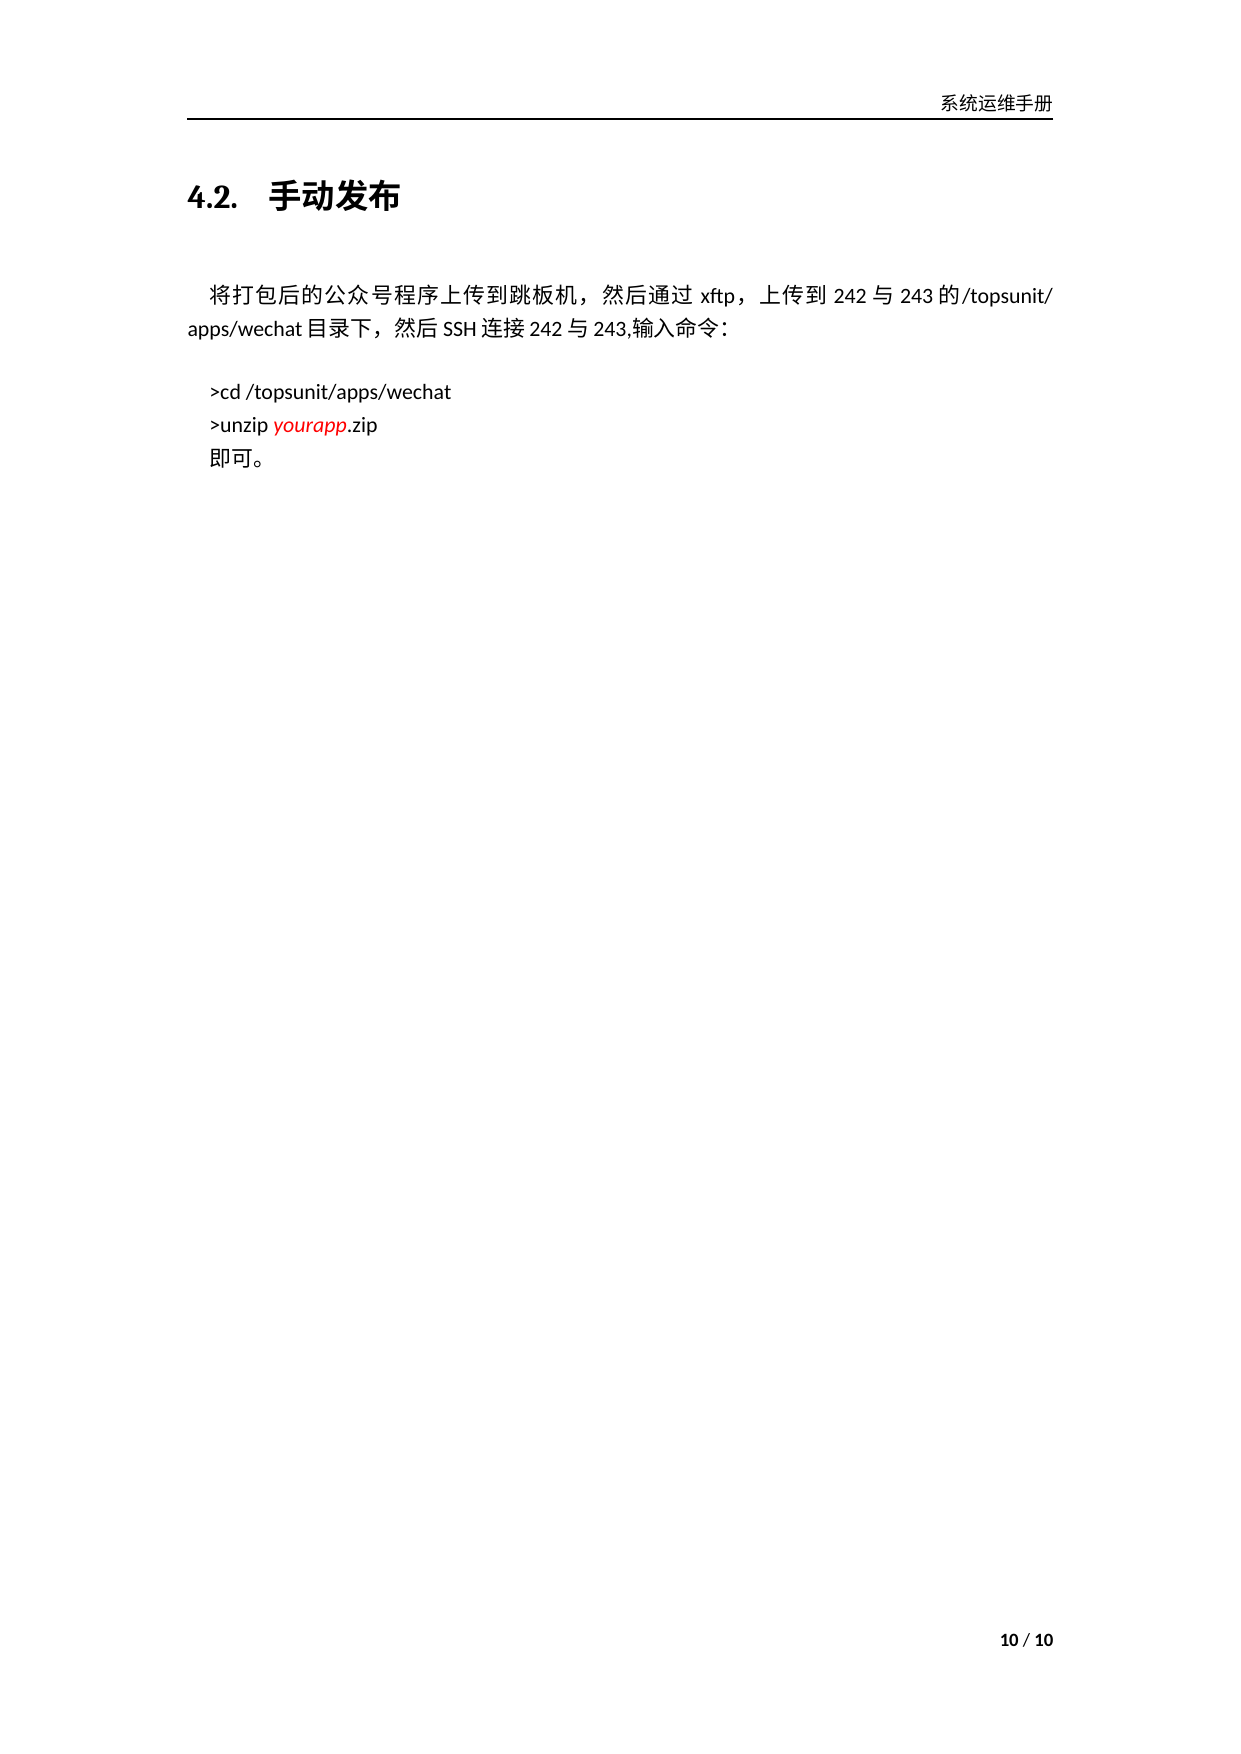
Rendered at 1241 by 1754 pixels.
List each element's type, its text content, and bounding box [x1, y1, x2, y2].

text >cd /topsunit/apps/wechat [187, 376, 1053, 408]
text 即可。 [187, 441, 1053, 473]
text 将打包后的公众号程序上传到跳板机，然后通过xftp，上传到242与243的/topsunit/apps/wechat目录下，然后 SSH连接242与243,输入命令： [187, 278, 1053, 343]
subtitle 手动发布 [187, 162, 1053, 227]
text >unzip yourapp.zip [187, 408, 1053, 441]
